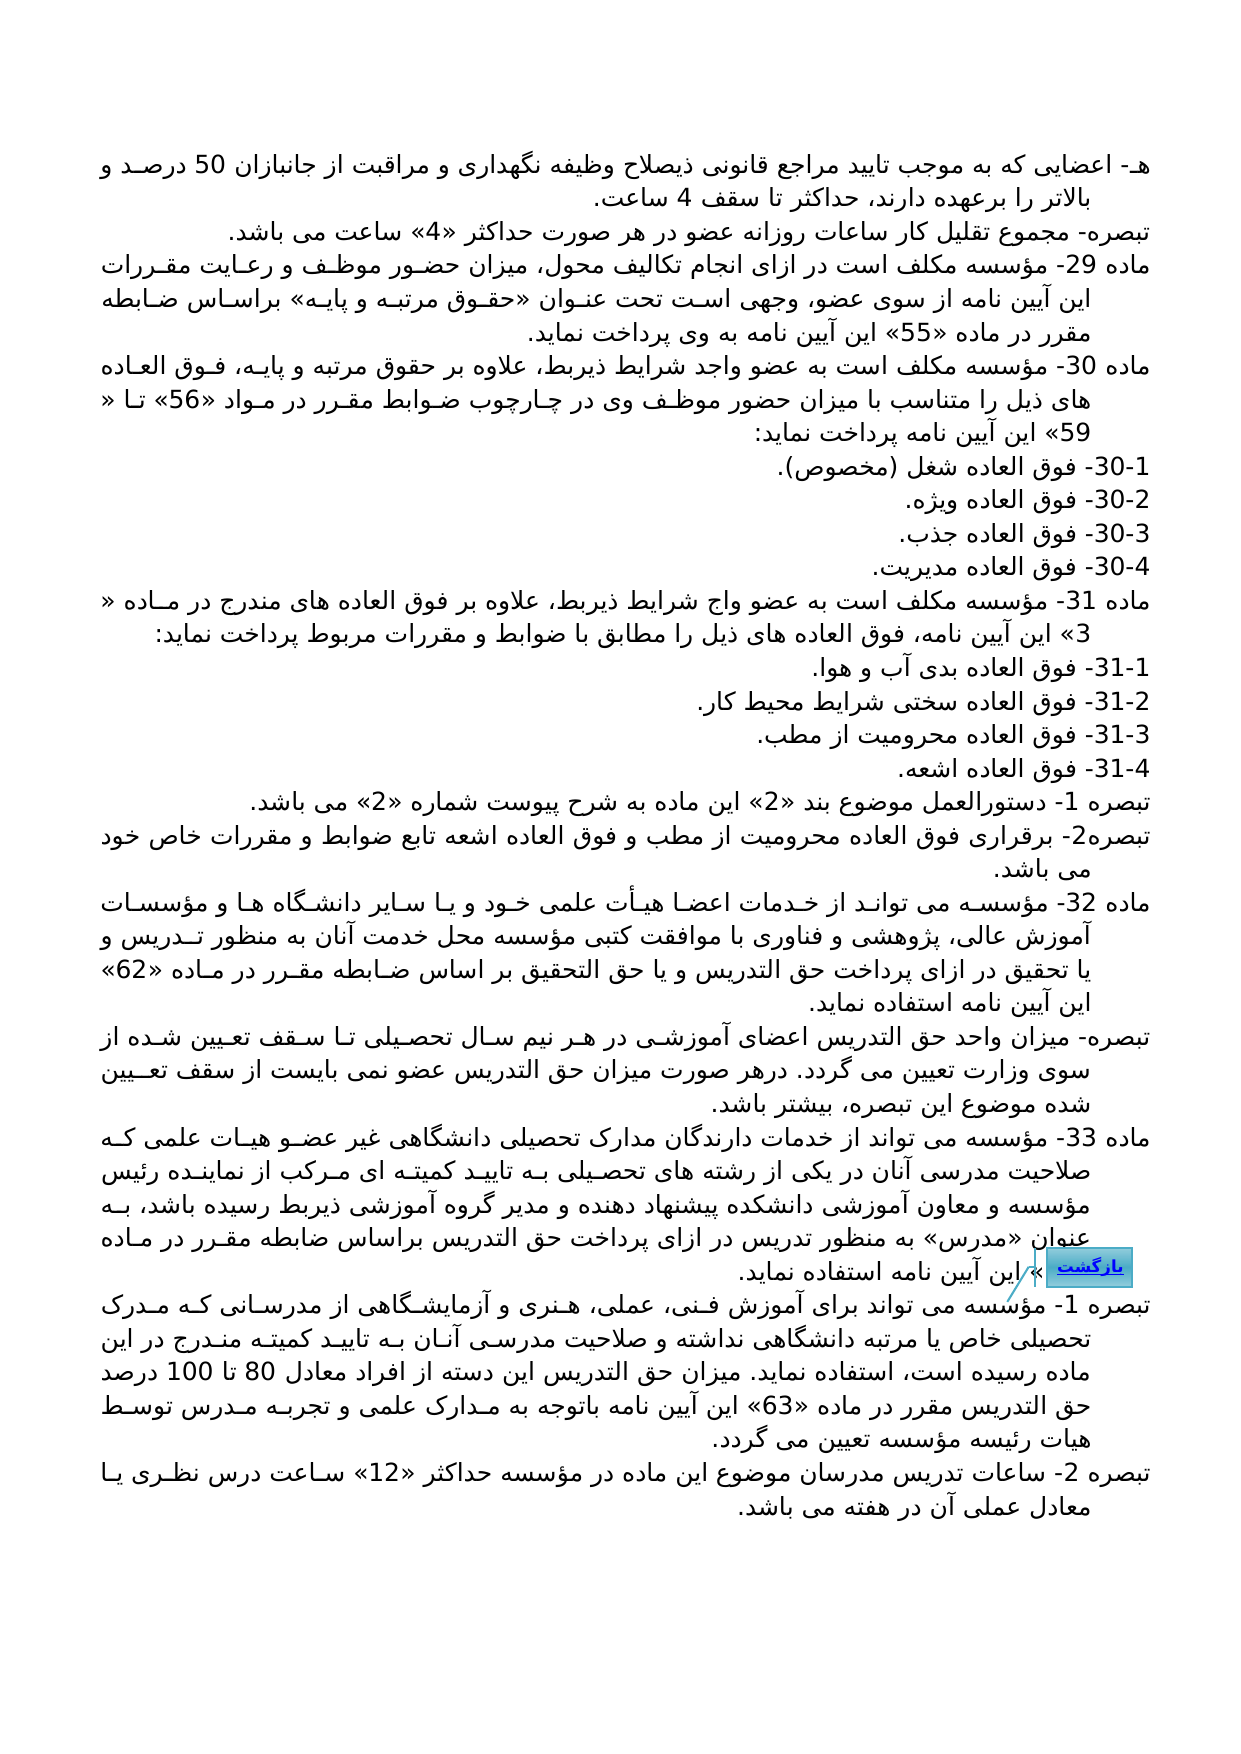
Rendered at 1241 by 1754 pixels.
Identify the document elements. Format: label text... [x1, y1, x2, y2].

text ماده 32- مؤسسه می تواند از خدمات اعضا هیأت علمی خود و یا سایر دانشگاه ها و مؤسسات آموزش عالی، پژوهشی و فناوری با موافقت کتبی مؤسسه محل خدمت آنان به منظور تدریس و یا تحقیق در ازای پرداخت حق التدریس و یا حق التحقیق بر اساس ضابطه مقرر در ماده «62» این آیین نامه استفاده نماید. [100, 888, 1151, 1018]
text تبصره- مجموع تقلیل کار ساعات روزانه عضو در هر صورت حداکثر «4» ساعت می باشد. [100, 217, 1151, 246]
text تبصره 1- مؤسسه می تواند برای آموزش فنی، عملی، هنری و آزمایشگاهی از مدرسانی که مدرک تحصیلی خاص یا مرتبه دانشگاهی نداشته و صلاحیت مدرسی آنان به تایید کمیته مندرج در این ماده رسیده است، استفاده نماید. میزان حق التدریس این دسته از افراد معادل 80 تا 100 درصد حق التدریس مقرر در ماده «63» این آیین نامه باتوجه به مدارک علمی و تجربه مدرس توسط هیات رئیسه مؤسسه تعیین می گردد. [100, 1290, 1151, 1454]
text 30-3- فوق العاده جذب. [100, 519, 1151, 548]
text ماده 29- مؤسسه مکلف است در ازای انجام تکالیف محول، میزان حضور موظف و رعایت مقررات این آیین نامه از سوی عضو، وجهی است تحت عنوان «حقوق مرتبه و پایه» براساس ضابطه مقرر در ماده «55» این آیین نامه به وی پرداخت نماید. [100, 251, 1151, 347]
text تبصره 1- دستورالعمل موضوع بند «2» این ماده به شرح پیوست شماره «2» می باشد. [100, 787, 1151, 816]
text ماده 31- مؤسسه مکلف است به عضو واج شرایط ذیربط، علاوه بر فوق العاده های مندرج در ماده «3» این آیین نامه، فوق العاده های ذیل را مطابق با ضوابط و مقررات مربوط پرداخت نماید: [100, 586, 1151, 649]
text 30-2- فوق العاده ویژه. [100, 485, 1151, 514]
text تبصره2- برقراری فوق العاده محرومیت از مطب و فوق العاده اشعه تابع ضوابط و مقررات خاص خود می باشد. [100, 821, 1151, 883]
text 31-4- فوق العاده اشعه. [100, 754, 1151, 783]
text تبصره 2- ساعات تدریس مدرسان موضوع این ماده در مؤسسه حداکثر «12» ساعت درس نظری یا معادل عملی آن در هفته می باشد. [100, 1458, 1151, 1521]
text ماده 33- مؤسسه می تواند از خدمات دارندگان مدارک تحصیلی دانشگاهی غیر عضو هیات علمی که صلاحیت مدرسی آنان در یکی از رشته های تحصیلی به تایید کمیته ای مرکب از نماینده رئیس مؤسسه و معاون آموزشی دانشکده پیشنهاد دهنده و مدیر گروه آموزشی ذیربط رسیده باشد، به عنوان «مدرس» به منظور تدریس در ازای پرداخت حق التدریس براساس ضابطه مقرر در ماده «63» این آیین نامه استفاده نماید. [100, 1123, 1151, 1286]
text 31-2- فوق العاده سختی شرایط محیط کار. [100, 687, 1151, 716]
text تبصره- میزان واحد حق التدریس اعضای آموزشی در هر نیم سال تحصیلی تا سقف تعیین شده از سوی وزارت تعیین می گردد. درهر صورت میزان حق التدریس عضو نمی بایست از سقف تعیین شده موضوع این تبصره، بیشتر باشد. [100, 1022, 1151, 1118]
text 31-1- فوق العاده بدی آب و هوا. [100, 653, 1151, 682]
text 30-1- فوق العاده شغل (مخصوص). [100, 452, 1151, 481]
text ماده 30- مؤسسه مکلف است به عضو واجد شرایط ذیربط، علاوه بر حقوق مرتبه و پایه، فوق العاده های ذیل را متناسب با میزان حضور موظف وی در چارچوب ضوابط مقرر در مواد «56» تا «59» این آیین نامه پرداخت نماید: [100, 351, 1151, 447]
text 31-3- فوق العاده محرومیت از مطب. [100, 720, 1151, 749]
text هـ- اعضایی که به موجب تایید مراجع قانونی ذیصلاح وظیفه نگهداری و مراقبت از جانبازان 50 درصد و بالاتر را برعهده دارند، حداکثر تا سقف 4 ساعت. [100, 150, 1151, 213]
text 30-4- فوق العاده مدیریت. [100, 552, 1151, 582]
